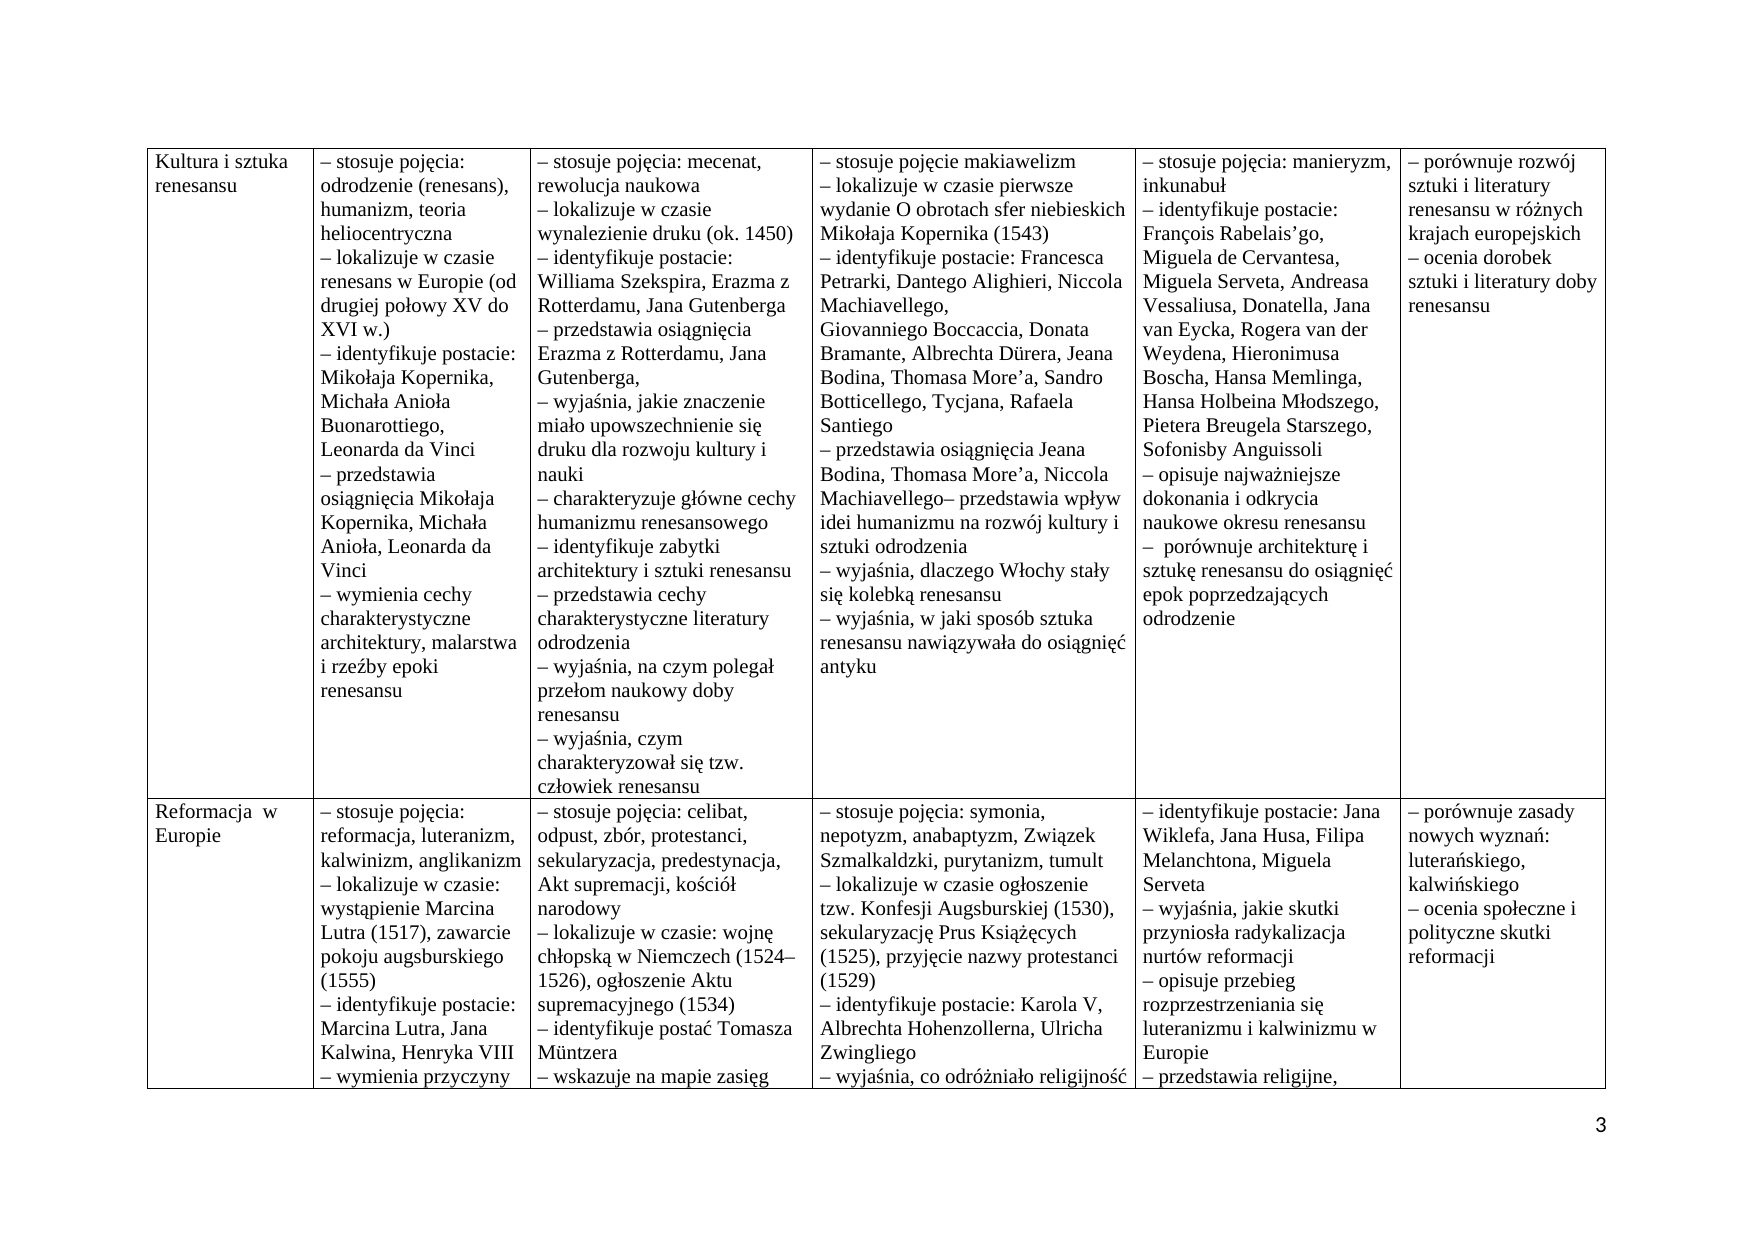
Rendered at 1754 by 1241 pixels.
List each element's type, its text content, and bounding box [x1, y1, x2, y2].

table_cell – stosuje pojęcia: manieryzm, inkunabuł – identyfikuje postacie: François Rabelais’go, Miguela de Cervantesa, Miguela Serveta, Andreasa Vessaliusa, Donatella, Jana van Eycka, Rogera van der Weydena, Hieronimusa Boscha, Hansa Memlinga, Hansa Holbeina Młodszego, Pietera Breugela Starszego, Sofonisby Anguissoli – opisuje najważniejsze dokonania i odkrycia naukowe okresu renesansu – porównuje architekturę i sztukę renesansu do osiągnięć epok poprzedzających odrodzenie [1136, 149, 1400, 798]
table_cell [314, 799, 530, 1088]
table_cell – stosuje pojęcie makiawelizm – lokalizuje w czasie pierwsze wydanie O obrotach sfer niebieskich Mikołaja Kopernika (1543) – identyfikuje postacie: Francesca Petrarki, Dantego Alighieri, Niccola Machiavellego, Giovanniego Boccaccia, Donata Bramante, Albrechta Dürera, Jeana Bodina, Thomasa More’a, Sandro Botticellego, Tycjana, Rafaela Santiego – przedstawia osiągnięcia Jeana Bodina, Thomasa More’a, Niccola Machiavellego– przedstawia wpływ idei humanizmu na rozwój kultury i sztuki odrodzenia – wyjaśnia, dlaczego Włochy stały się kolebką renesansu – wyjaśnia, w jaki sposób sztuka renesansu nawiązywała do osiągnięć antyku [813, 149, 1135, 798]
table_cell – stosuje pojęcia: odrodzenie (renesans), humanizm, teoria heliocentryczna – lokalizuje w czasie renesans w Europie (od drugiej połowy XV do XVI w.) – identyfikuje postacie: Mikołaja Kopernika, Michała Anioła Buonarottiego, Leonarda da Vinci – przedstawia osiągnięcia Mikołaja Kopernika, Michała Anioła, Leonarda da Vinci – wymienia cechy charakterystyczne architektury, malarstwa i rzeźby epoki renesansu [314, 149, 530, 798]
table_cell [1401, 799, 1605, 1088]
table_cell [148, 799, 313, 1088]
table_cell – porównuje rozwój sztuki i literatury renesansu w różnych krajach europejskich – ocenia dorobek sztuki i literatury doby renesansu [1401, 149, 1605, 798]
table_cell Kultura i sztuka renesansu [148, 149, 313, 798]
table_cell – stosuje pojęcia: mecenat, rewolucja naukowa – lokalizuje w czasie wynalezienie druku (ok. 1450) – identyfikuje postacie: Williama Szekspira, Erazma z Rotterdamu, Jana Gutenberga – przedstawia osiągnięcia Erazma z Rotterdamu, Jana Gutenberga, – wyjaśnia, jakie znaczenie miało upowszechnienie się druku dla rozwoju kultury i nauki – charakteryzuje główne cechy humanizmu renesansowego – identyfikuje zabytki architektury i sztuki renesansu – przedstawia cechy charakterystyczne literatury odrodzenia – wyjaśnia, na czym polegał przełom naukowy doby renesansu – wyjaśnia, czym charakteryzował się tzw. człowiek renesansu [531, 149, 812, 798]
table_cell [1136, 799, 1400, 1088]
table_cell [531, 799, 812, 1088]
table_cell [813, 799, 1135, 1088]
